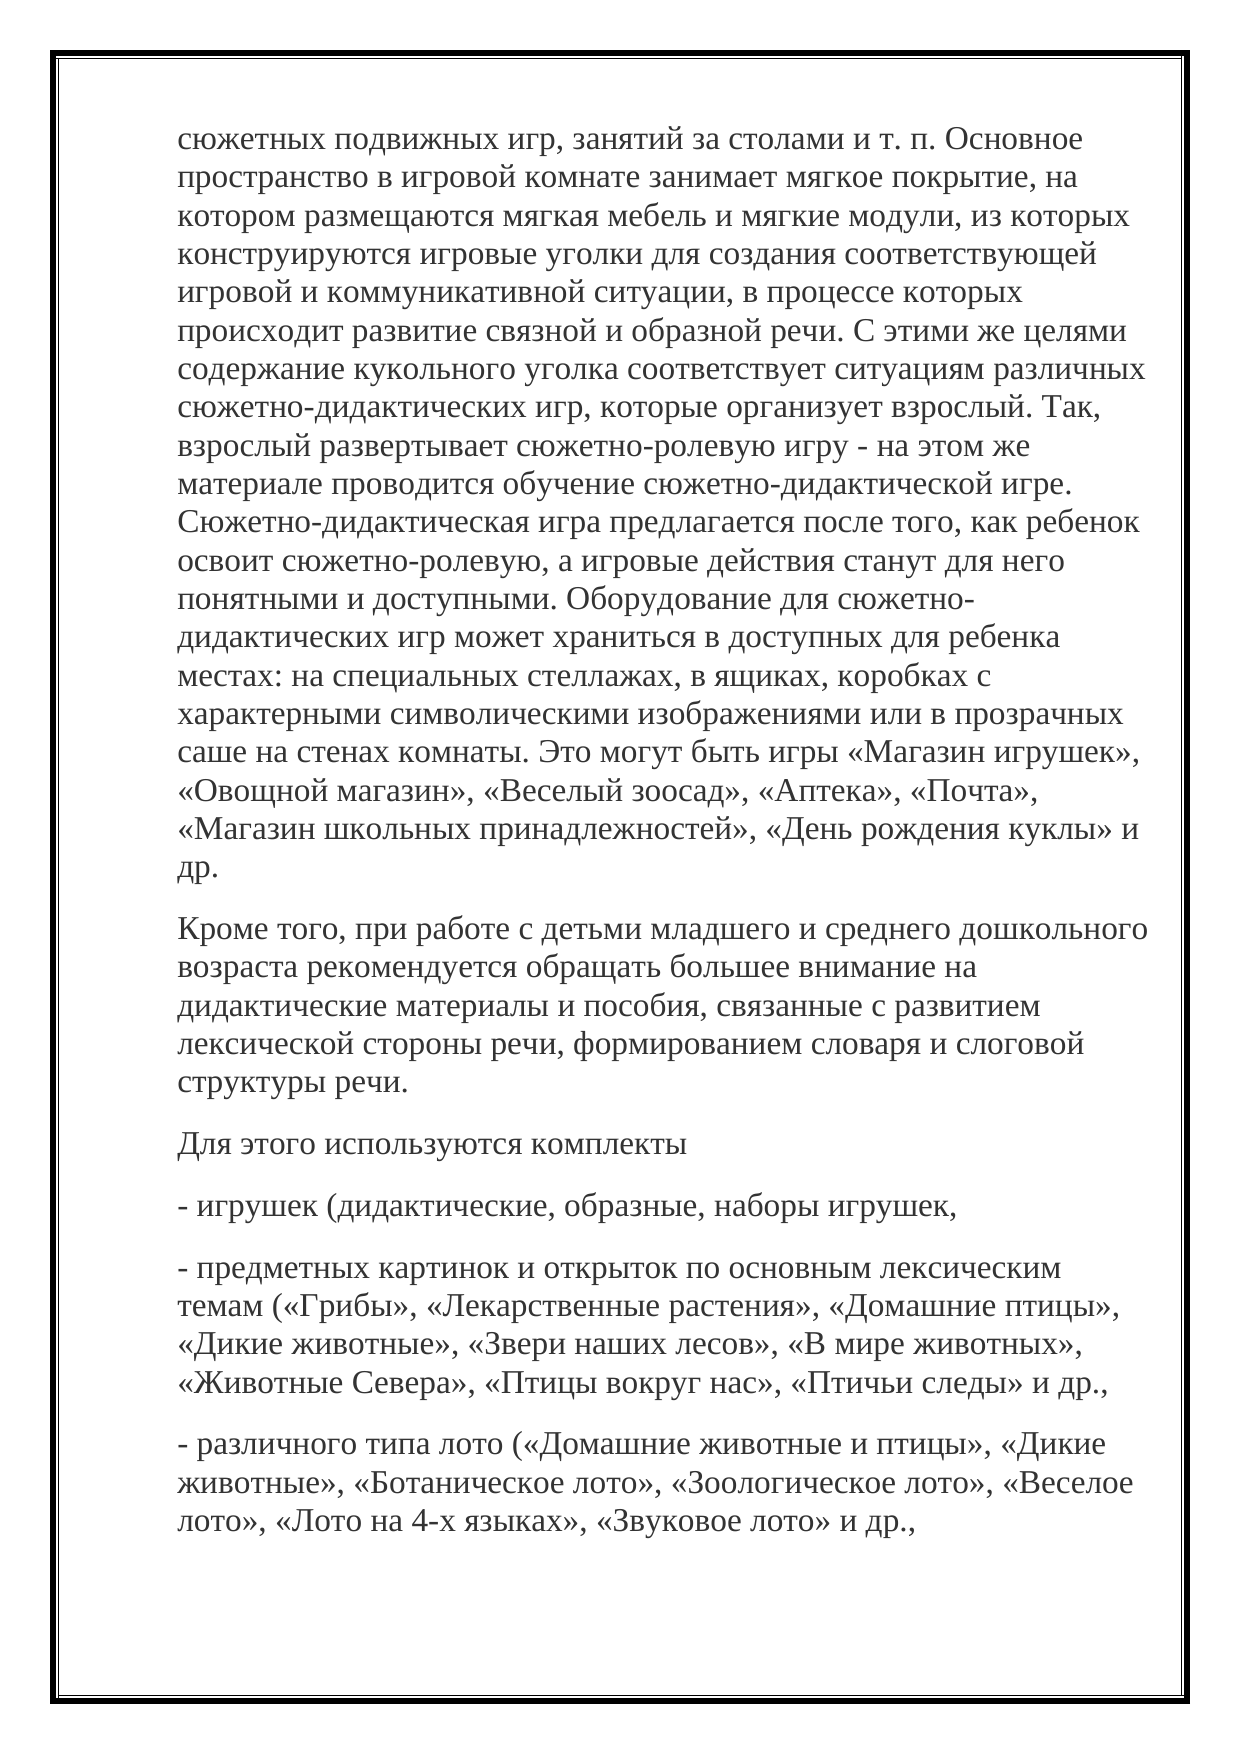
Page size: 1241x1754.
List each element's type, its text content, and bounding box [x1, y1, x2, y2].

text Для этого используются комплекты [177, 1123, 1152, 1162]
text - различного типа лото («Домашние животные и птицы», «Дикие животные», «Ботаническое лото», «Зоологическое лото», «Веселое лото», «Лото на 4-х языках», «Звуковое лото» и др., [177, 1424, 1152, 1539]
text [177, 118, 1152, 885]
text - игрушек (дидактические, образные, наборы игрушек, [177, 1185, 1152, 1223]
text - предметных картинок и открыток по основным лексическим темам («Грибы», «Лекарственные растения», «Домашние птицы», «Дикие животные», «Звери наших лесов», «В мире животных», «Животные Севера», «Птицы вокруг нас», «Птичьи следы» и др., [177, 1247, 1152, 1400]
text Кроме того, при работе с детьми младшего и среднего дошкольного возраста рекомендуется обращать большее внимание на дидактические материалы и пособия, связанные с развитием лексической стороны речи, формированием словаря и слоговой структуры речи. [177, 908, 1152, 1100]
